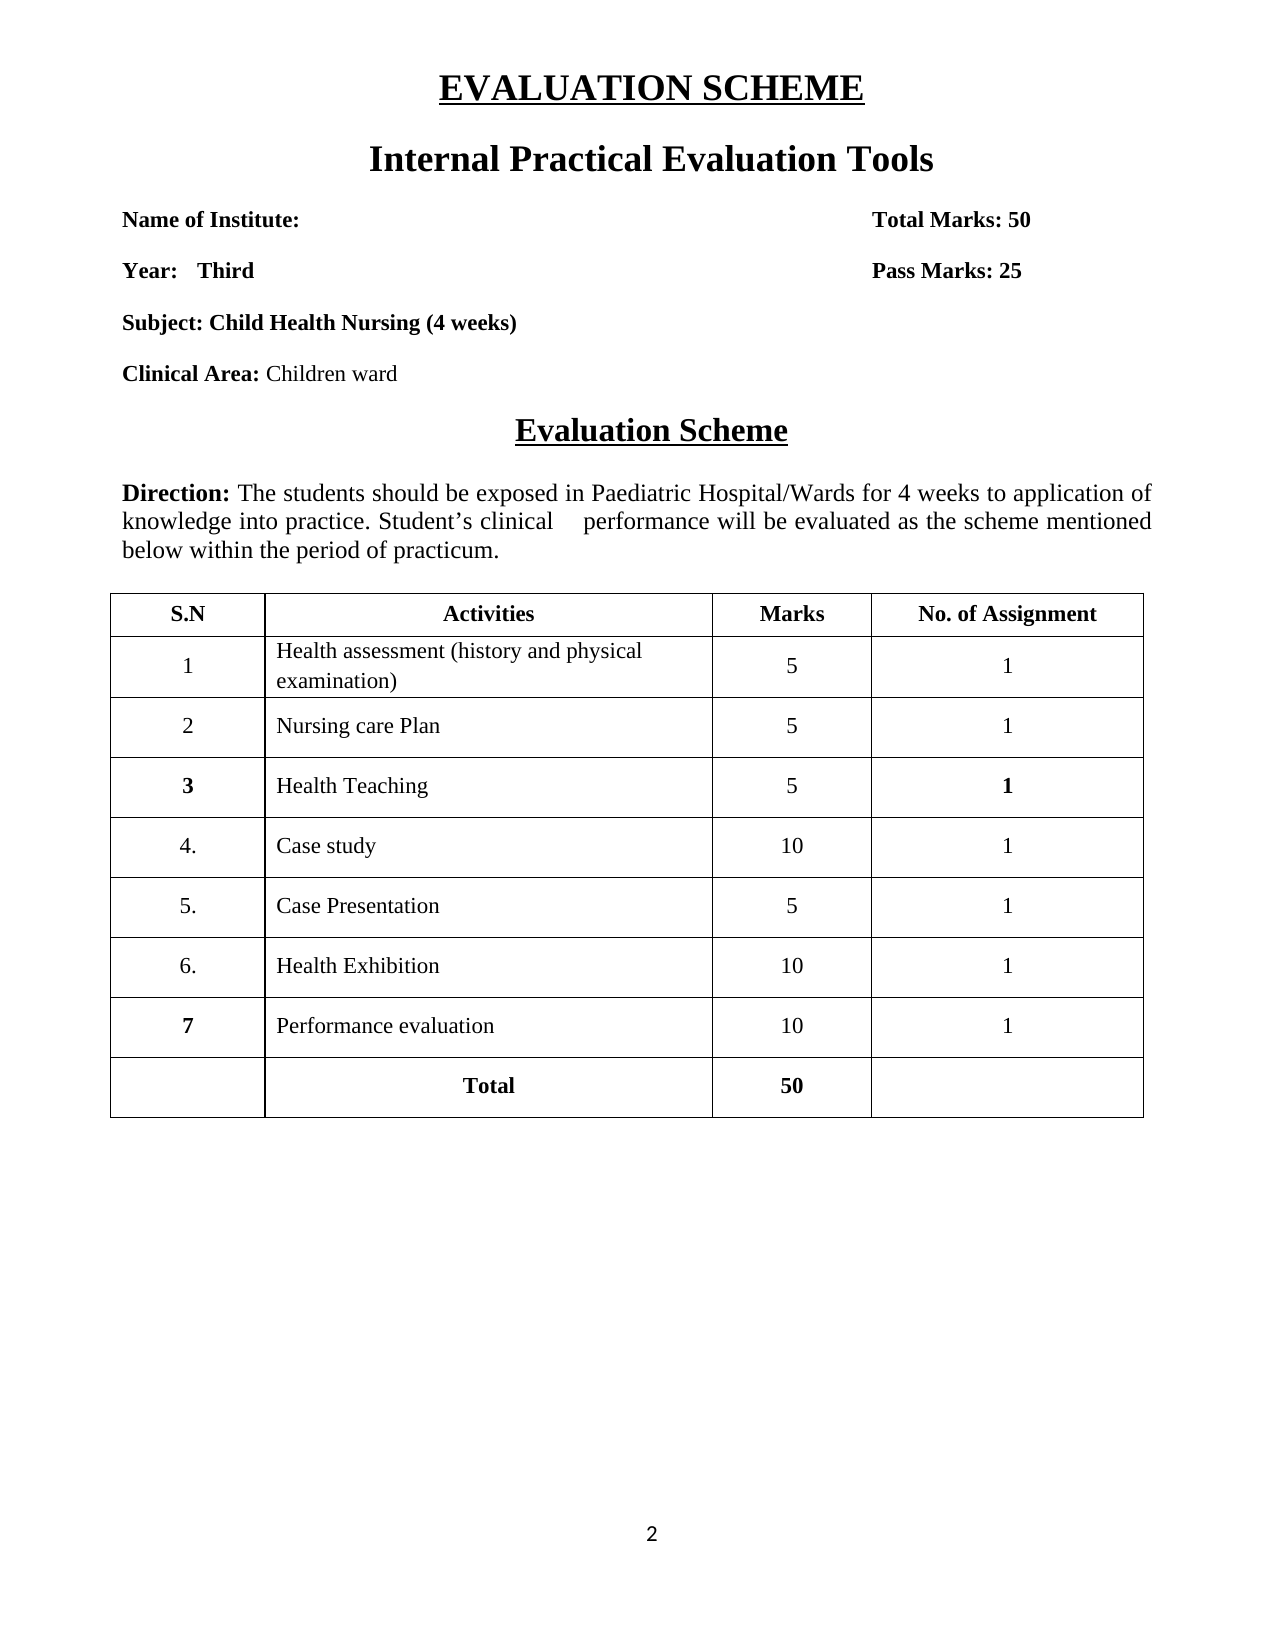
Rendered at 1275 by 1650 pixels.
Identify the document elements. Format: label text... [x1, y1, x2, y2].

table_header Marks [713, 594, 871, 636]
table_cell 1 [872, 818, 1143, 877]
table_cell 5 [713, 758, 871, 817]
text Name of Institute: Total Marks: 50 [122, 206, 1181, 233]
table_cell 10 [713, 818, 871, 877]
table_cell 10 [713, 938, 871, 997]
table_header Activities [266, 594, 712, 636]
table_cell Health assessment (history and physical examination) [266, 637, 712, 697]
table_cell 5 [713, 878, 871, 937]
table_cell [111, 1058, 264, 1117]
table_cell 7 [111, 998, 264, 1057]
table_cell 5 [713, 698, 871, 757]
table_cell 5. [111, 878, 264, 937]
table_cell Total [266, 1058, 712, 1117]
text Clinical Area: Children ward [122, 359, 1181, 386]
table_header S.N [111, 594, 264, 636]
table_cell 5 [713, 637, 871, 697]
table_cell 10 [713, 998, 871, 1057]
table_cell 1 [872, 758, 1143, 817]
table_cell 1 [872, 938, 1143, 997]
table_cell 3 [111, 758, 264, 817]
table_header No. of Assignment [872, 594, 1143, 636]
table_cell 4. [111, 818, 264, 877]
text Evaluation Scheme [122, 411, 1181, 449]
table_cell Health Exhibition [266, 938, 712, 997]
table_cell 2 [111, 698, 264, 757]
text Internal Practical Evaluation Tools [122, 136, 1181, 179]
table_cell [872, 1058, 1143, 1117]
table_cell 1 [872, 878, 1143, 937]
text Year: Third Pass Marks: 25 [122, 257, 1181, 284]
table_cell 1 [111, 637, 264, 697]
table_cell 1 [872, 998, 1143, 1057]
table_cell Performance evaluation [266, 998, 712, 1057]
table_cell Health Teaching [266, 758, 712, 817]
text Direction: The students should be exposed in Paediatric Hospital/Wards for 4 weeks to application of knowledge into practice. Student’s clinical performance will be evaluated as the scheme mentioned below within the period of practicum. [122, 478, 1153, 564]
table_cell Nursing care Plan [266, 698, 712, 757]
table_cell Case study [266, 818, 712, 877]
table_cell Case Presentation [266, 878, 712, 937]
table_cell 6. [111, 938, 264, 997]
table_cell 50 [713, 1058, 871, 1117]
table_cell 1 [872, 698, 1143, 757]
text Subject: Child Health Nursing (4 weeks) [122, 308, 1181, 335]
table_cell 1 [872, 637, 1143, 697]
text EVALUATION SCHEME [122, 66, 1181, 109]
